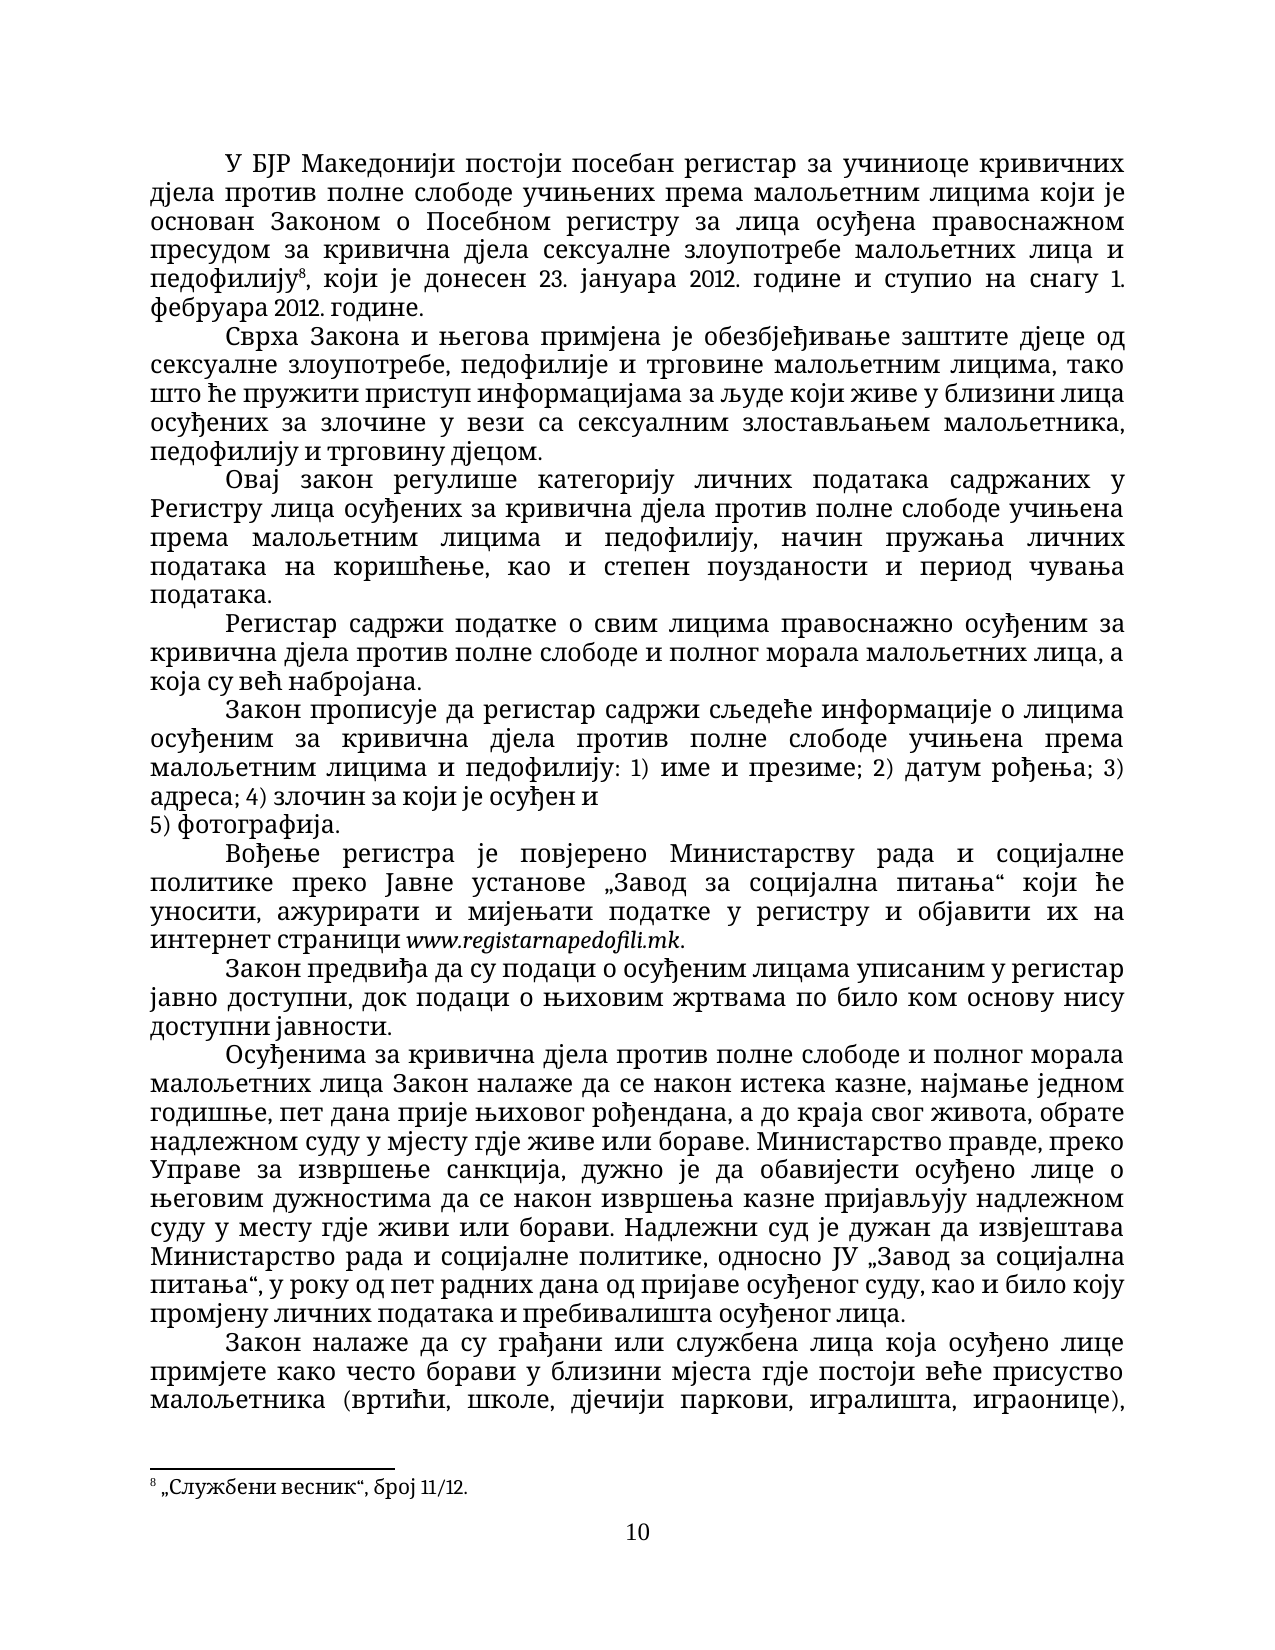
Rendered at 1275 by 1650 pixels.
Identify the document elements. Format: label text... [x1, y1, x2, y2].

text Вођење регистра је повјерено Министарству рада и социјалне политике преко Јавне установе „Завод за социјална питања“ који ће уносити, ажурирати и мијењати податке у регистру и објавити их на интернет страници www.registarnapedofili.mk. [150, 840, 1125, 955]
text У БЈР Македонији постоји посебан регистар за учиниоце кривичних дјела против полне слободе учињених према малољетним лицима који је основан Законом о Посебном регистру за лица осуђена правоснажном пресудом за кривична дјела сексуалне злоупотребе малољетних лица и педофилију, који је донесен 23. јануара 2012. године и ступио на снагу 1. фебруара 2012. године. [150, 150, 1125, 322]
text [150, 1329, 1125, 1415]
text Закон предвиђа да су подаци о осуђеним лицама уписаним у регистар јавно доступни, док подаци о њиховим жртвама по било ком основу нису доступни јавности. [150, 955, 1125, 1041]
text Осуђенима за кривична дјела против полне слободе и полног морала малољетних лица Закон налаже да се након истека казне, најмање једном годишње, пет дана прије њиховог рођендана, а до краја свог живота, обрате надлежном суду у мјесту гдје живе или бораве. Министарство правде, преко Управе за извршење санкција, дужно је да обавијести осуђено лице о његовим дужностима да се након извршења казне пријављују надлежном суду у месту гдје живи или борави. Надлежни суд је дужан да извјештава Министарство рада и социјалне политике, односно ЈУ „Завод за социјална питања“, у року од пет радних дана од пријаве осуђеног суду, као и било коју промјену личних података и пребивалишта осуђеног лица. [150, 1041, 1125, 1329]
text 5) фотографија. [150, 811, 1125, 840]
text Регистар садржи податке о свим лицима правоснажно осуђеним за кривична дјела против полне слободе и полног морала малољетних лица, а која су већ набројана. [150, 610, 1125, 696]
text Сврха Закона и његова примјена је обезбјеђивање заштите дјеце од сексуалне злоупотребе, педофилије и трговине малољетним лицима, тако што ће пружити приступ информацијама за људе који живе у близини лица осуђених за злочине у вези са сексуалним злостављањем малољетника, педофилију и трговину дјецом. [150, 322, 1125, 466]
text Закон прописује да регистар садржи сљедеће информације о лицима осуђеним за кривична дјела против полне слободе учињена према малољетним лицима и педофилију: 1) име и презиме; 2) датум рођења; 3) адреса; 4) злочин за који је осуђен и [150, 696, 1125, 811]
text Овај закон регулише категорију личних података садржаних у Регистру лица осуђених за кривична дјела против полне слободе учињена према малољетним лицима и педофилију, начин пружања личних података на коришћење, као и степен поузданости и период чувања података. [150, 466, 1125, 610]
